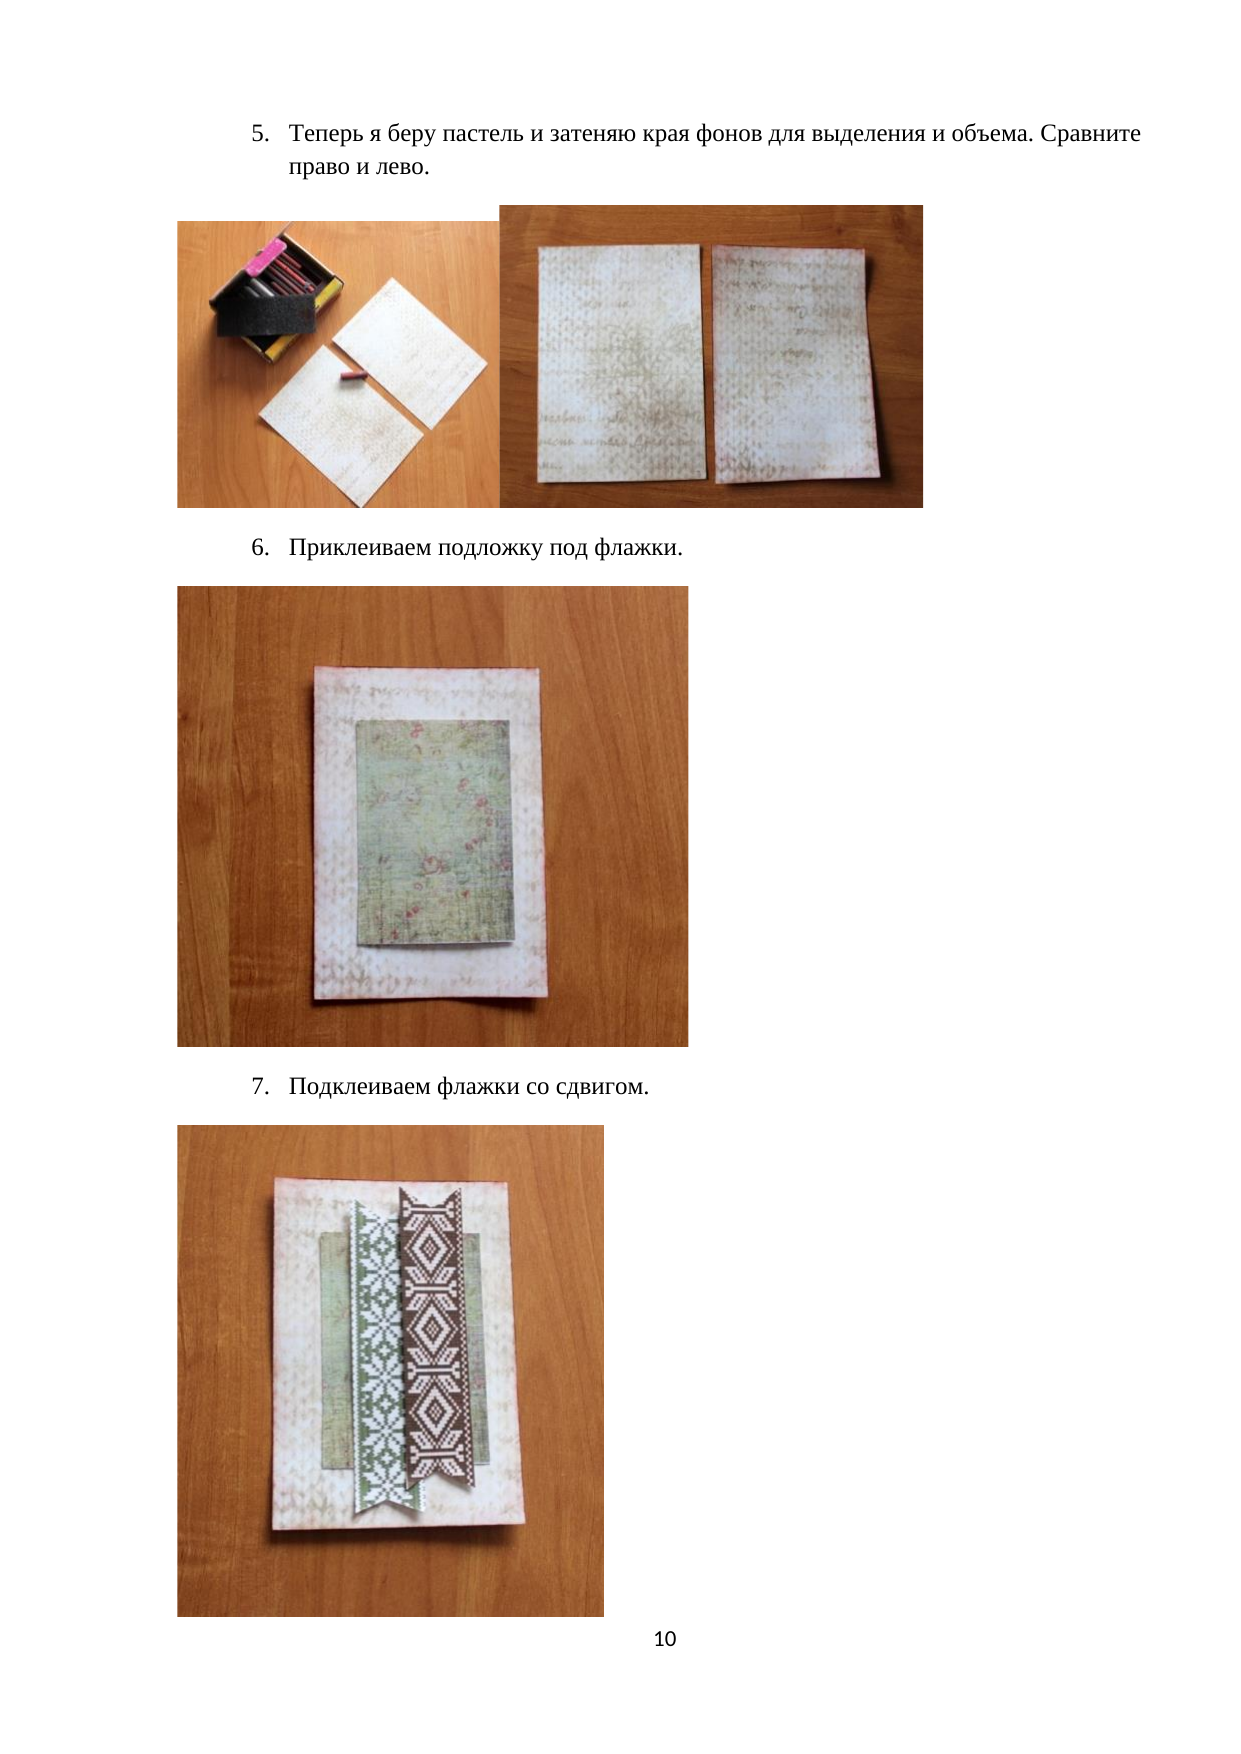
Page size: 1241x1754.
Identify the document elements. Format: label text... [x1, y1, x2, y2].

list Подклеиваем флажки со сдвигом. [251, 1071, 1152, 1100]
picture [177, 586, 689, 1047]
list Приклеиваем подложку под флажки. [251, 532, 1152, 561]
list Теперь я беру пастель и затеняю края фонов для выделения и объема. Сравните право и лево. [251, 118, 1152, 180]
picture [177, 1125, 604, 1617]
picture [177, 205, 924, 508]
